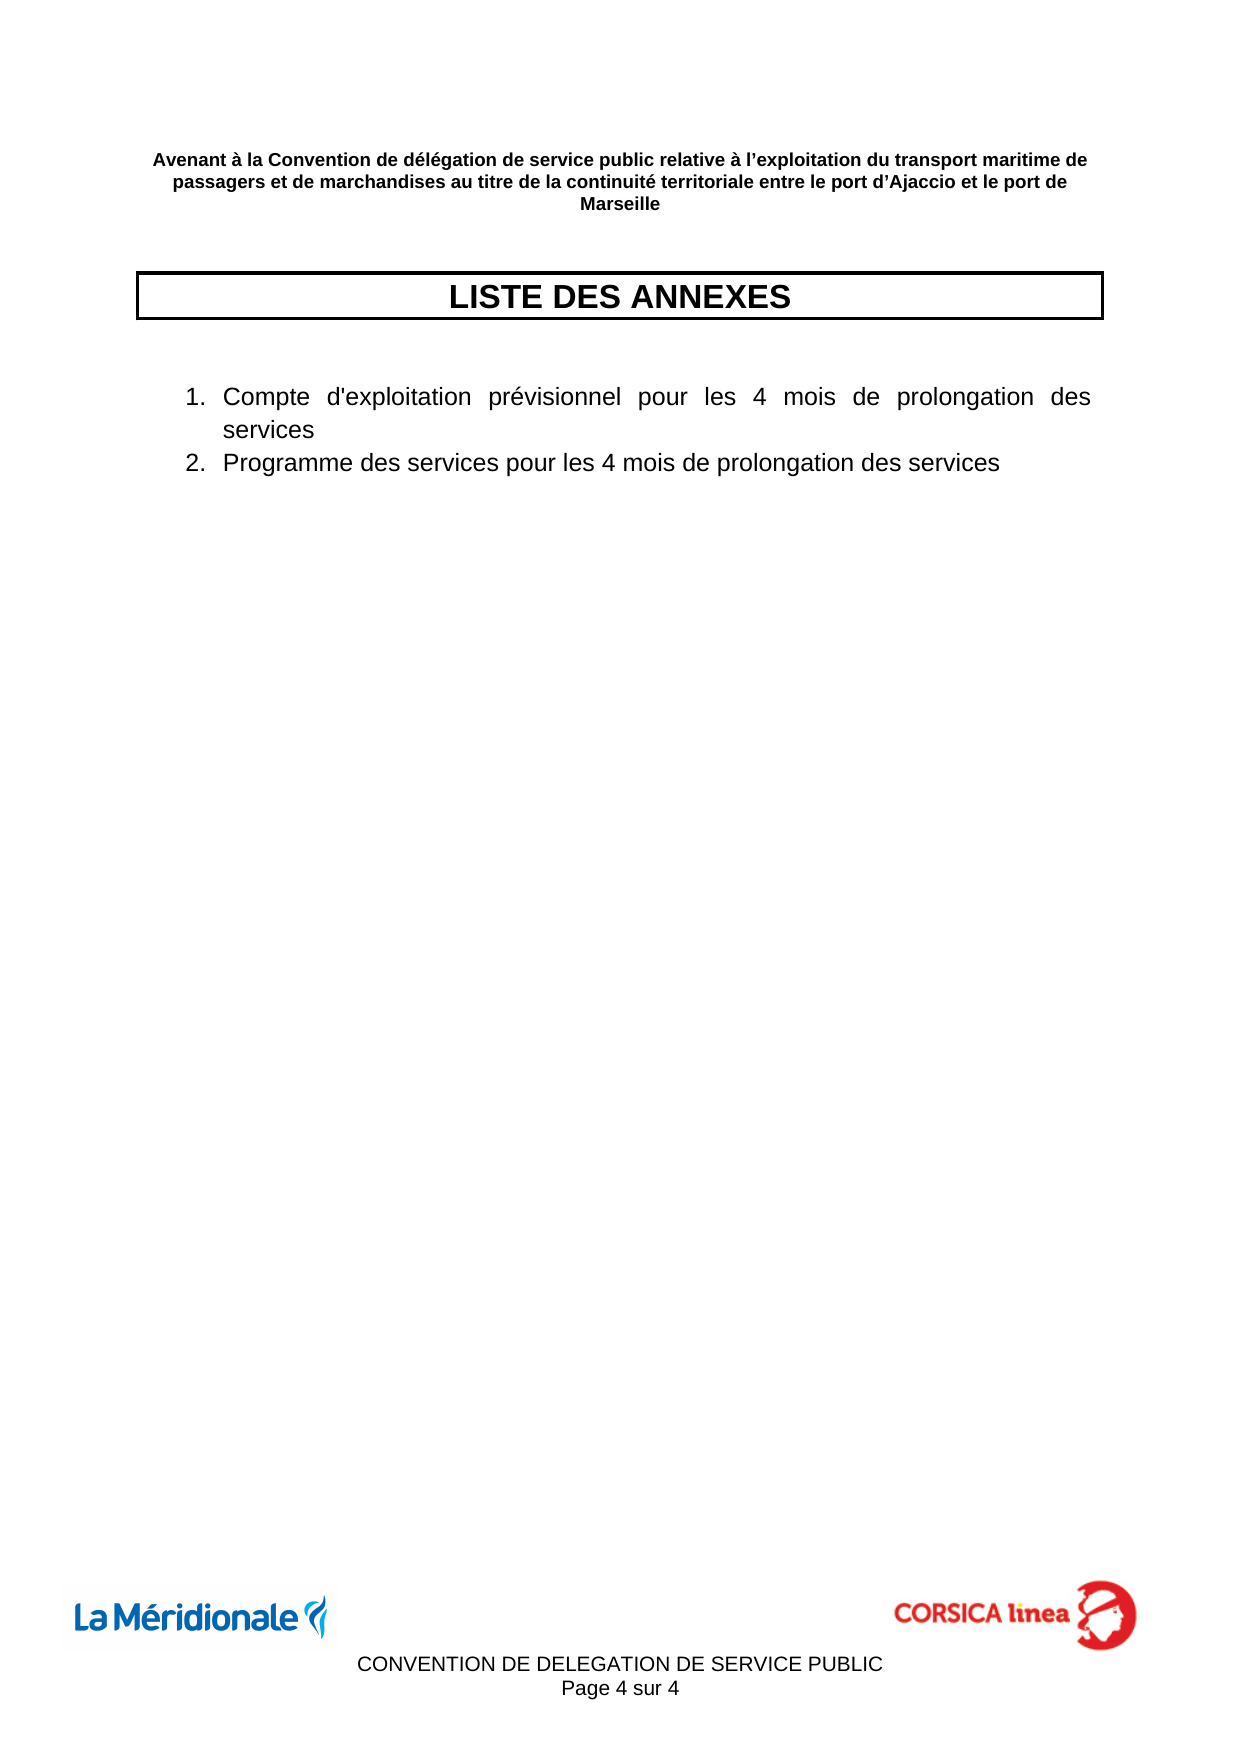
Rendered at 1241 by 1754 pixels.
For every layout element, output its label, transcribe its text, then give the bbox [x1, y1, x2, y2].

list Programme des services pour les 4 mois de prolongation des services [185, 448, 1092, 477]
title LISTE DES ANNEXES [139, 275, 1101, 317]
list Compte d'exploitation prévisionnel pour les 4 mois de prolongation des services [185, 382, 1092, 444]
picture [62, 1582, 340, 1652]
